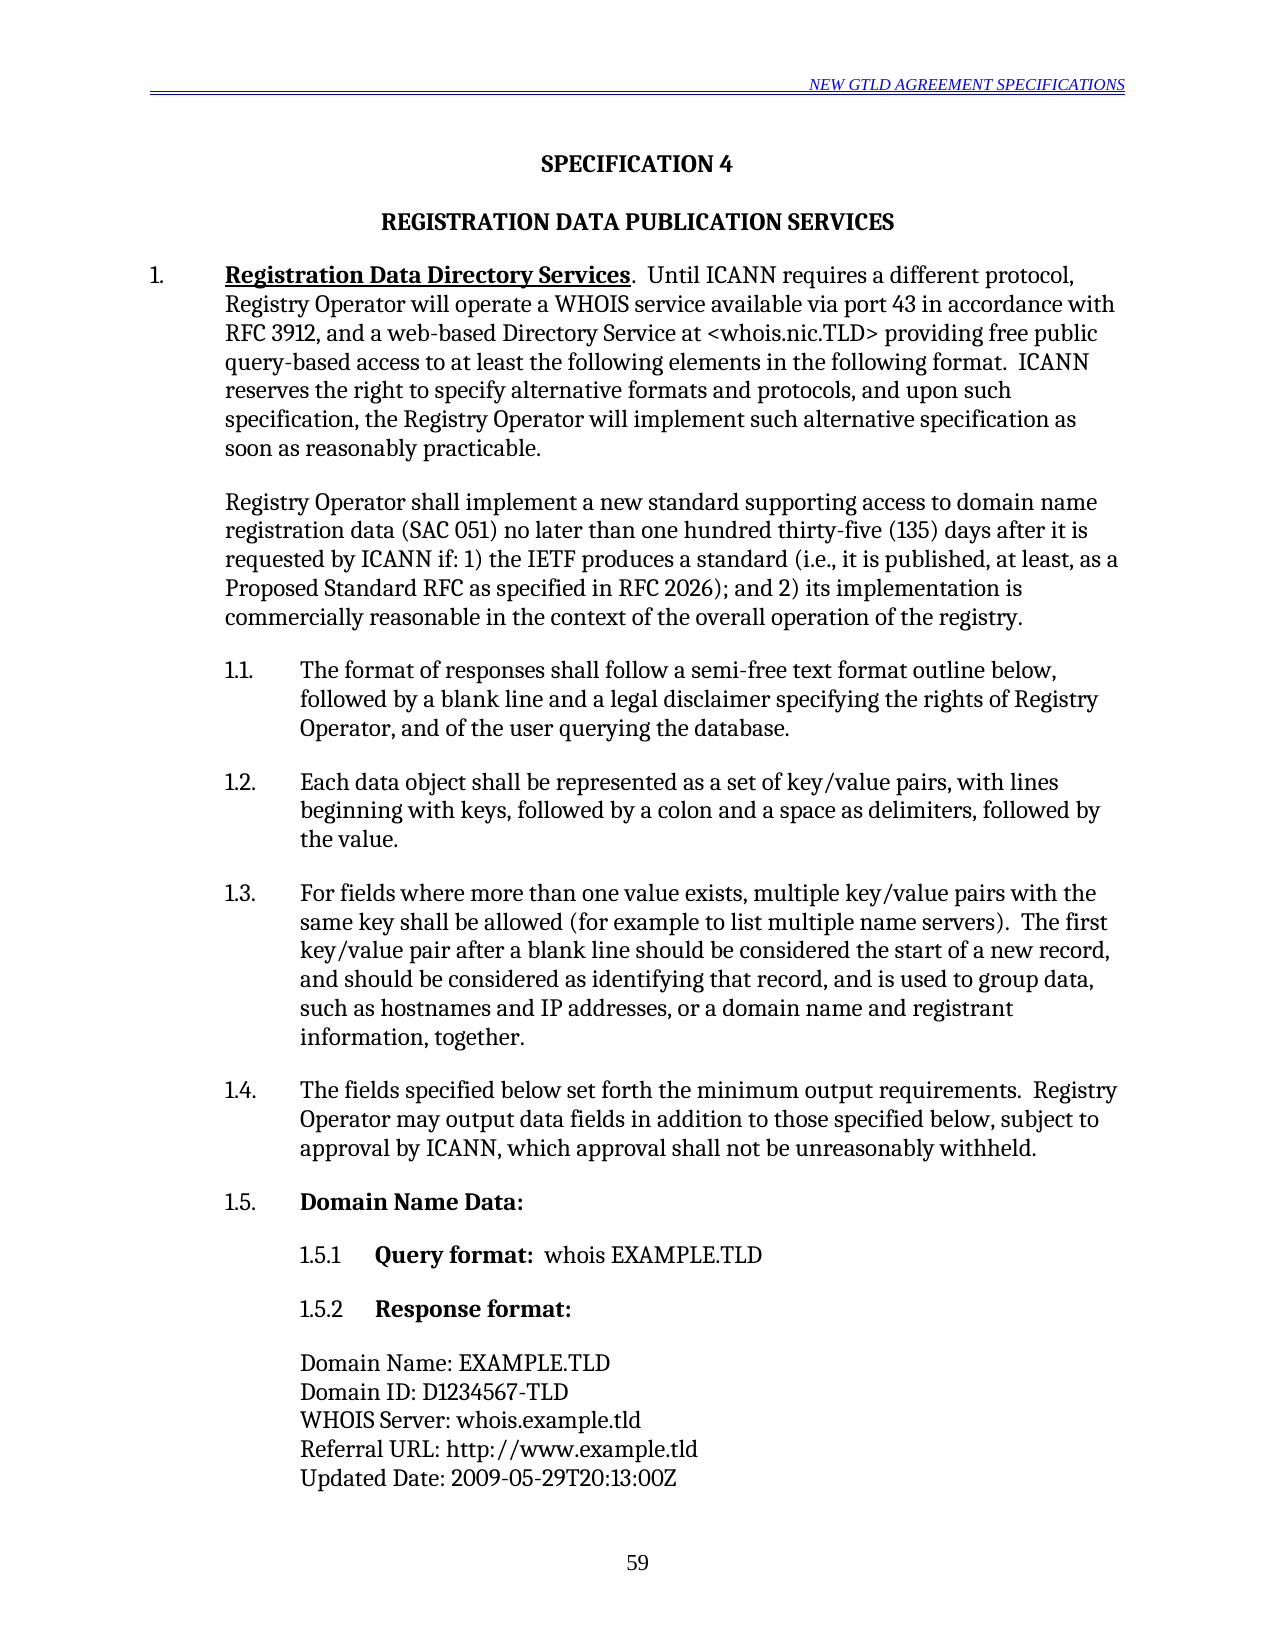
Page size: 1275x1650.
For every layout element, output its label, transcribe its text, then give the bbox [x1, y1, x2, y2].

text Each data object shall be represented as a set of key/value pairs, with lines beginning with keys, followed by a colon and a space as delimiters, followed by the value. [225, 767, 1125, 854]
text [300, 1349, 1125, 1492]
text Registry Operator shall implement a new standard supporting access to domain name registration data (SAC 051) no later than one hundred thirty-five (135) days after it is requested by ICANN if: 1) the IETF produces a standard (i.e., it is published, at least, as a Proposed Standard RFC as specified in RFC 2026); and 2) its implementation is commercially reasonable in the context of the overall operation of the registry. [225, 487, 1125, 631]
text Response format: [300, 1295, 1125, 1324]
text REGISTRATION DATA PUBLICATION SERVICES [150, 150, 1125, 236]
text Registration Data Directory Services. Until ICANN requires a different protocol, Registry Operator will operate a WHOIS service available via port 43 in accordance with RFC 3912, and a web-based Directory Service at <whois.nic.TLD> providing free public query-based access to at least the following elements in the following format. ICANN reserves the right to specify alternative formats and protocols, and upon such specification, the Registry Operator will implement such alternative specification as soon as reasonably practicable. [150, 261, 1125, 462]
text The fields specified below set forth the minimum output requirements. Registry Operator may output data fields in addition to those specified below, subject to approval by ICANN, which approval shall not be unreasonably withheld. [225, 1076, 1125, 1162]
text For fields where more than one value exists, multiple key/value pairs with the same key shall be allowed (for example to list multiple name servers). The first key/value pair after a blank line should be considered the start of a new record, and should be considered as identifying that record, and is used to group data, such as hostnames and IP addresses, or a domain name and registrant information, together. [225, 879, 1125, 1051]
text Domain Name Data: [225, 1187, 1125, 1216]
text Query format: whois EXAMPLE.TLD [300, 1241, 1125, 1270]
text The format of responses shall follow a semi-free text format outline below, followed by a blank line and a legal disclaimer specifying the rights of Registry Operator, and of the user querying the database. [225, 656, 1125, 742]
